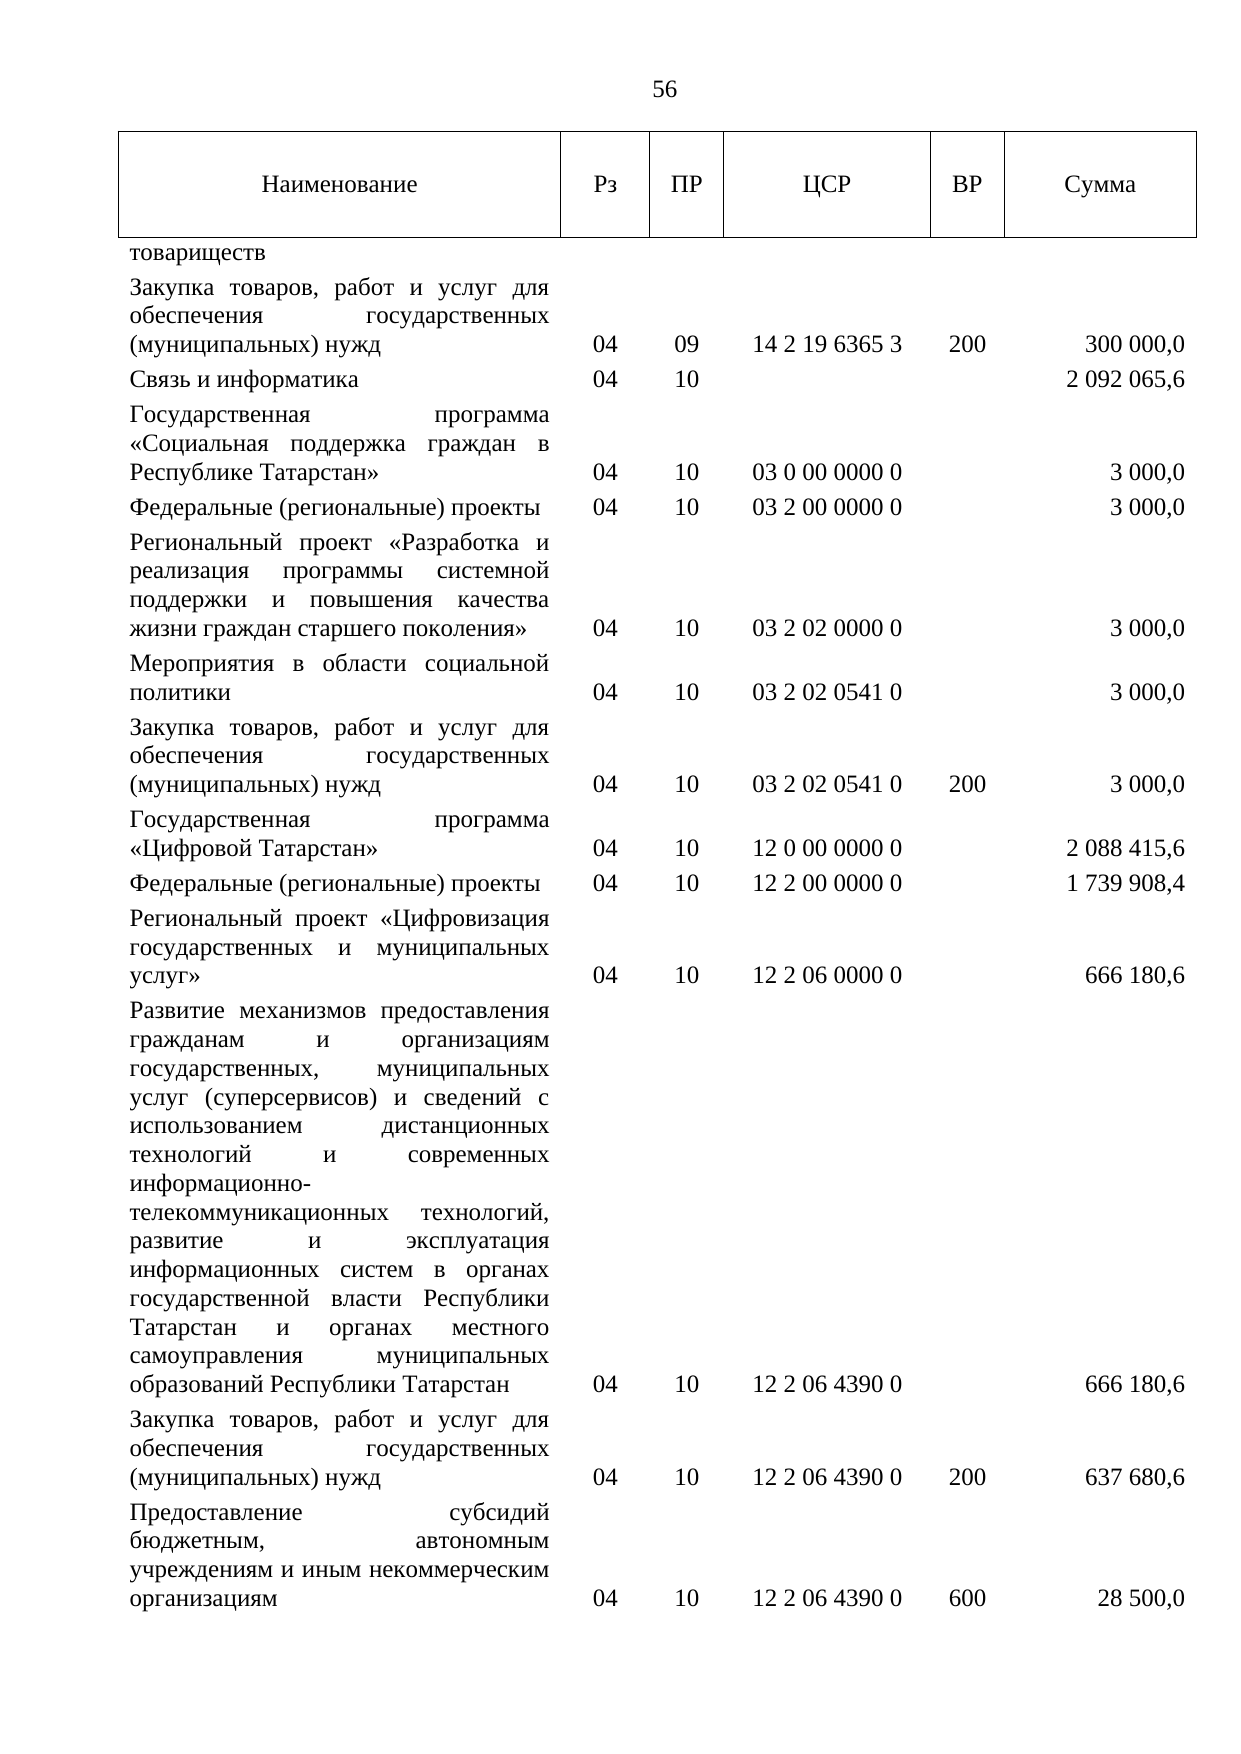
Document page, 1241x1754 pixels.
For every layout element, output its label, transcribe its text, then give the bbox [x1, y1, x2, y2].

table_header Рз [561, 132, 649, 237]
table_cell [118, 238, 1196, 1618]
table_header ПР [650, 132, 723, 237]
table_header Сумма [1005, 132, 1196, 237]
table_header ВР [931, 132, 1004, 237]
table_header Наименование [119, 132, 560, 237]
table_header ЦСР [724, 132, 930, 237]
